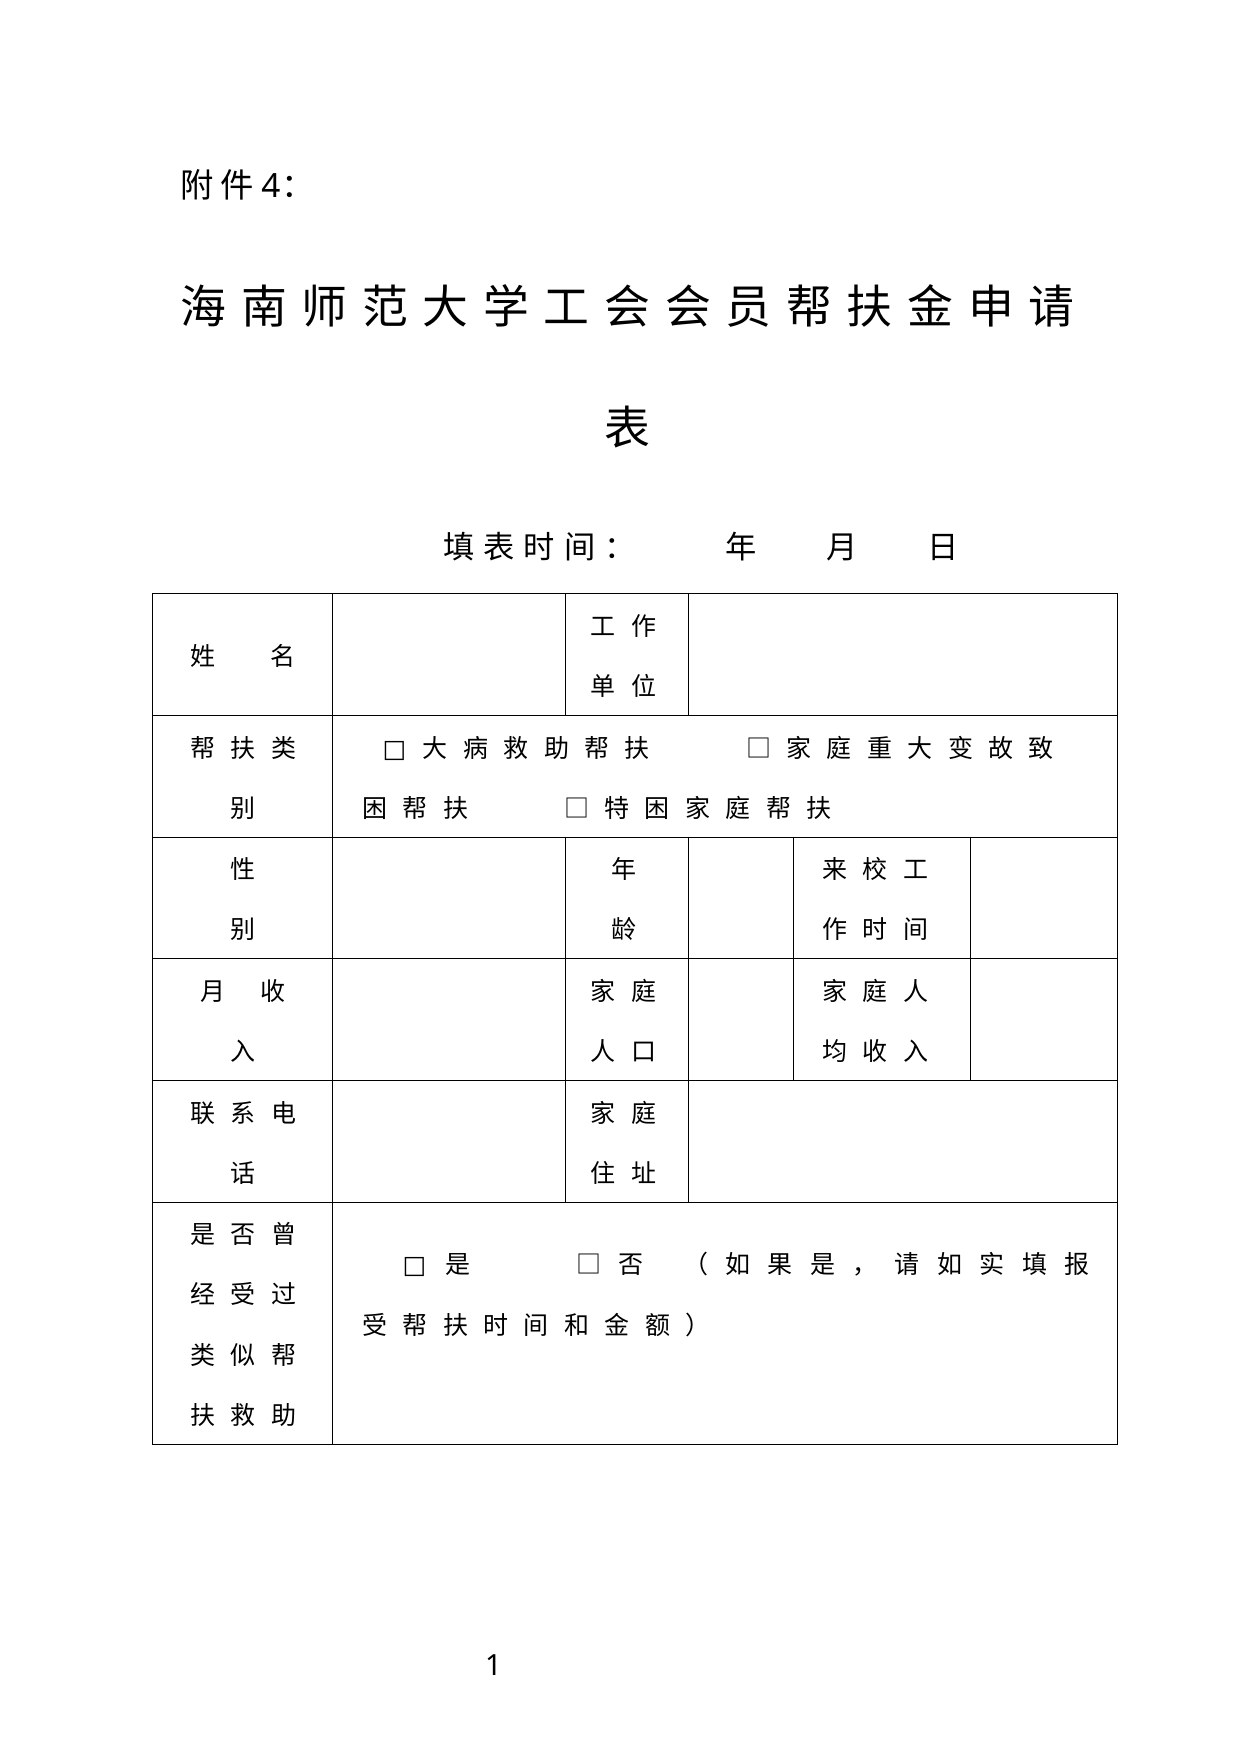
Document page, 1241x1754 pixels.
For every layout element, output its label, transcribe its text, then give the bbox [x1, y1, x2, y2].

table_cell 是否曾经受过类似帮扶救助 [153, 1203, 332, 1444]
table_cell □大病救助帮扶 □家庭重大变故致困帮扶 □特困家庭帮扶 [333, 716, 1117, 837]
table_cell 年 龄 [566, 838, 688, 958]
text 填表时间： 年 月 日 [180, 515, 1089, 575]
table_cell 家庭人口 [566, 959, 688, 1080]
table_header 工作单位 [566, 594, 688, 715]
table_header [689, 594, 1117, 715]
table_cell [971, 959, 1117, 1080]
table_cell 来校工作时间 [794, 838, 970, 958]
table_header [333, 594, 565, 715]
text 附件4： [180, 153, 1089, 213]
table_cell [689, 1081, 1117, 1202]
table_cell 家庭人均收入 [794, 959, 970, 1080]
table_cell 性 别 [153, 838, 332, 958]
table_cell [689, 838, 793, 958]
table_header 姓 名 [153, 594, 332, 715]
text 海南师范大学工会会员帮扶金申请表 [180, 244, 1089, 485]
table_cell □是 □否 （如果是，请如实填报受帮扶时间和金额） [333, 1203, 1117, 1444]
table_cell [333, 838, 565, 958]
table_cell [689, 959, 793, 1080]
table_cell 家庭住址 [566, 1081, 688, 1202]
table_cell 帮扶类别 [153, 716, 332, 837]
table_cell [333, 959, 565, 1080]
table_cell [333, 1081, 565, 1202]
table_cell [971, 838, 1117, 958]
table_cell 月 收 入 [153, 959, 332, 1080]
table_cell 联系电话 [153, 1081, 332, 1202]
